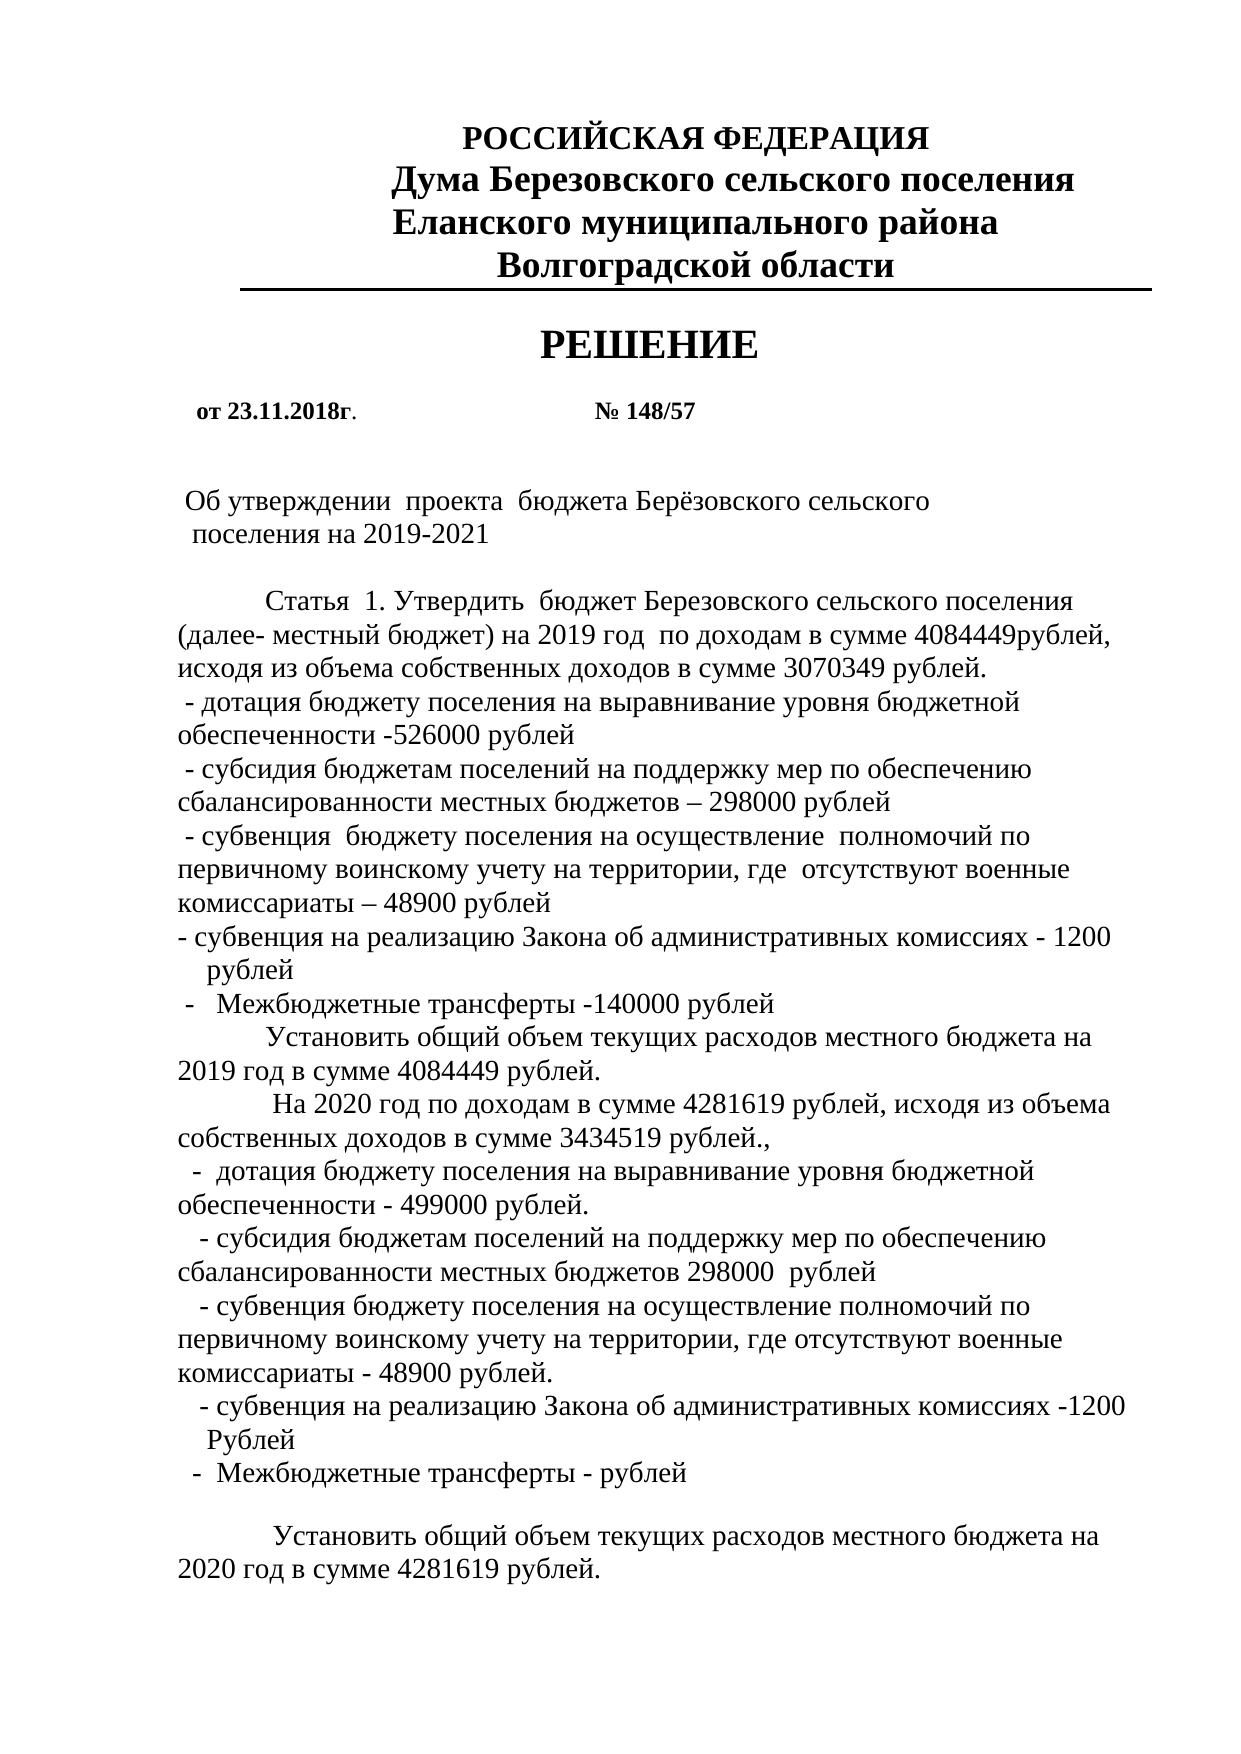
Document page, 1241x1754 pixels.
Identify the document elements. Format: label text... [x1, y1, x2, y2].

text - субсидия бюджетам поселений на поддержку мер по обеспечению сбалансированности местных бюджетов 298000 рублей [177, 1221, 1152, 1288]
text поселения на 2019-2021 [177, 516, 1152, 550]
text РЕШЕНИЕ [177, 320, 1152, 368]
text - субвенция бюджету поселения на осуществление полномочий по первичному воинскому учету на территории, где отсутствуют военные комиссариаты - 48900 рублей. [177, 1288, 1152, 1388]
text На 2020 год по доходам в сумме 4281619 рублей, исходя из объема собственных доходов в сумме 3434519 рублей., [177, 1086, 1152, 1153]
text Дума Березовского сельского поселения Еланского муниципального района [240, 156, 1152, 243]
text Об утверждении проекта бюджета Берёзовского сельского [177, 483, 1152, 516]
text от 23.11.2018г. № 148/57 [177, 396, 1152, 425]
text Статья 1. Утвердить бюджет Березовского сельского поселения (далее- местный бюджет) на 2019 год по доходам в сумме 4084449рублей, исходя из объема собственных доходов в сумме 3070349 рублей. [177, 583, 1152, 684]
text - дотация бюджету поселения на выравнивание уровня бюджетной обеспеченности - 499000 рублей. [177, 1153, 1152, 1221]
text Волгоградской области [240, 243, 1152, 288]
text Рублей [177, 1422, 1152, 1455]
text рублей [177, 952, 1152, 986]
text РОССИЙСКАЯ ФЕДЕРАЦИЯ [240, 118, 1152, 156]
text - Межбюджетные трансферты - рублей [177, 1455, 1152, 1489]
text Установить общий объем текущих расходов местного бюджета на 2020 год в сумме 4281619 рублей. [177, 1518, 1152, 1585]
text - дотация бюджету поселения на выравнивание уровня бюджетной обеспеченности -526000 рублей [177, 684, 1152, 751]
text Установить общий объем текущих расходов местного бюджета на 2019 год в сумме 4084449 рублей. [177, 1019, 1152, 1086]
text - субсидия бюджетам поселений на поддержку мер по обеспечению сбалансированности местных бюджетов – 298000 рублей [177, 751, 1152, 818]
text - субвенция на реализацию Закона об административных комиссиях -1200 [177, 1388, 1152, 1422]
text - субвенция бюджету поселения на осуществление полномочий по первичному воинскому учету на территории, где отсутствуют военные комиссариаты – 48900 рублей - субвенция на реализацию Закона об административных комиссиях - 1200 [177, 818, 1152, 952]
text - Межбюджетные трансферты -140000 рублей [177, 986, 1152, 1019]
